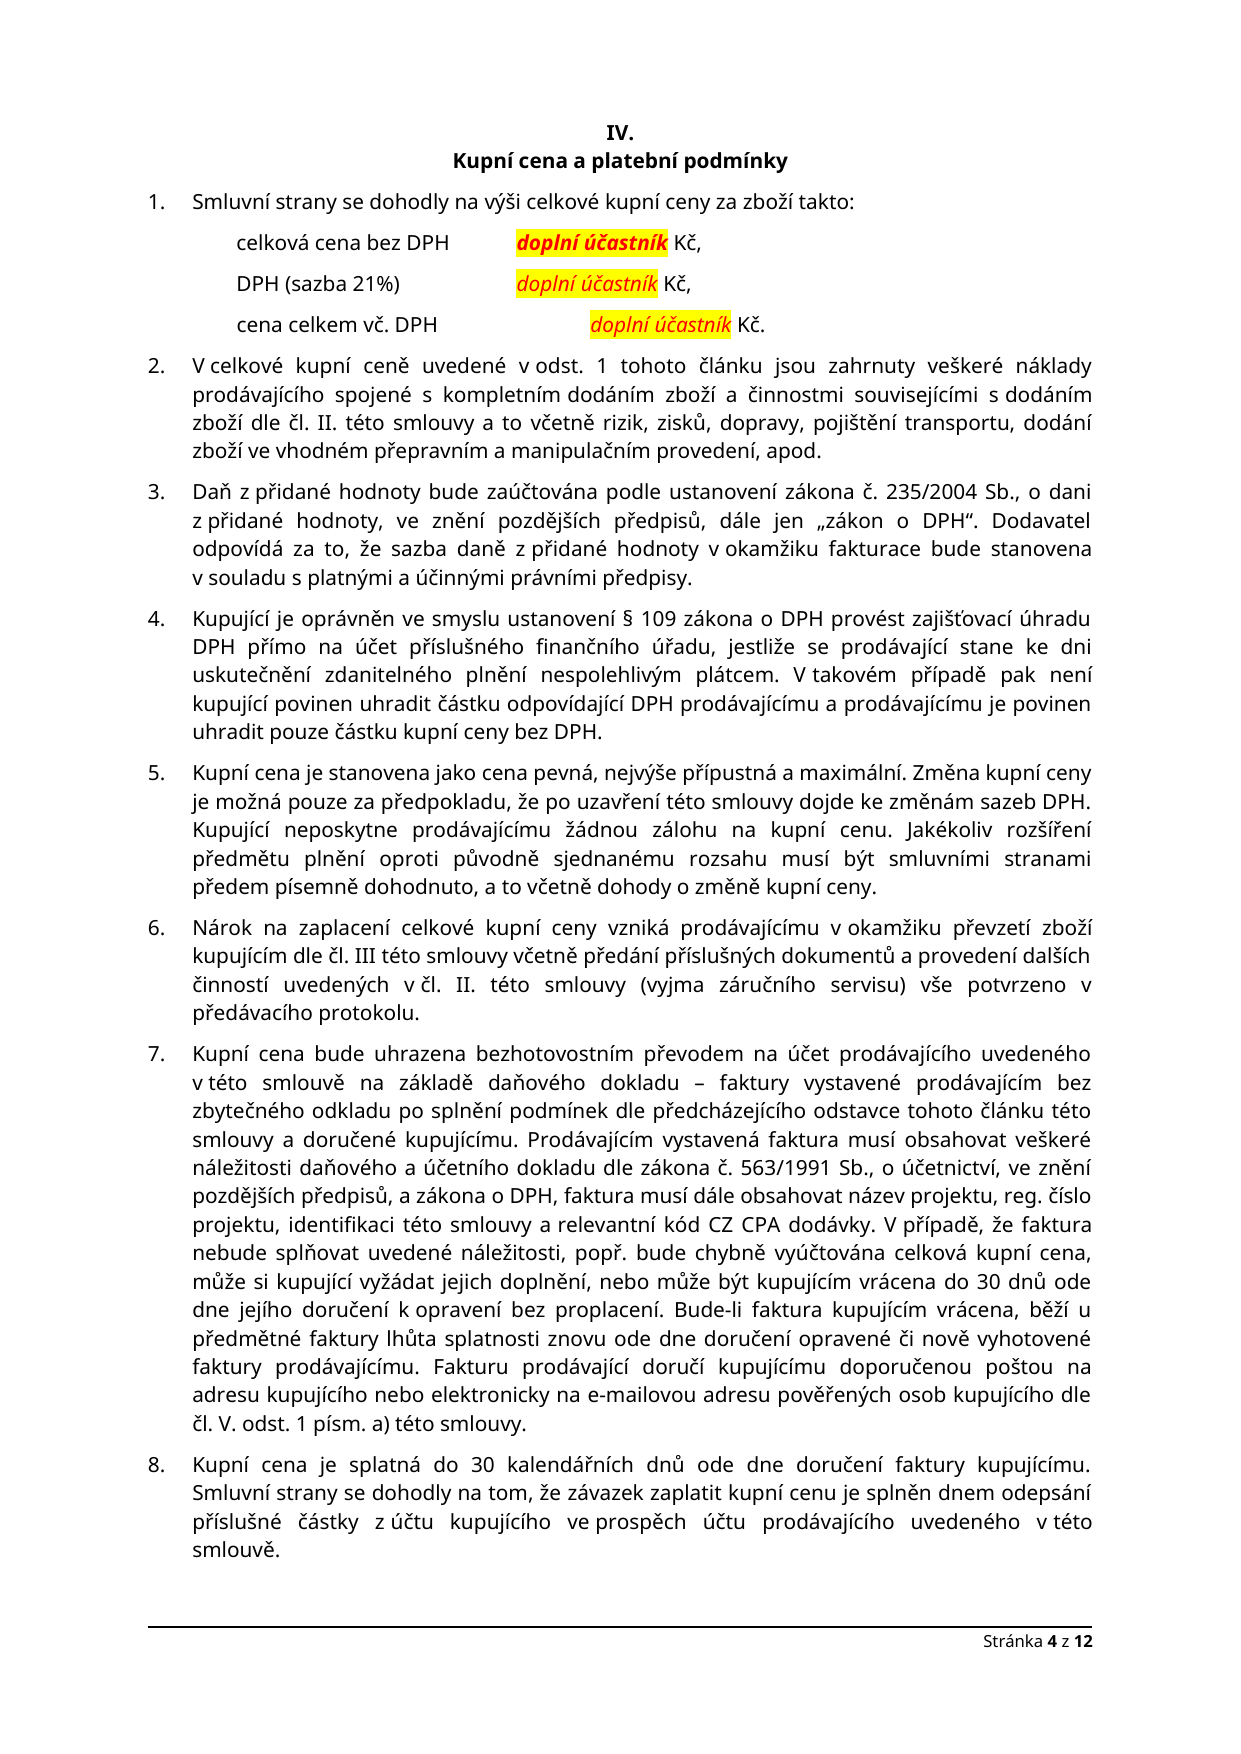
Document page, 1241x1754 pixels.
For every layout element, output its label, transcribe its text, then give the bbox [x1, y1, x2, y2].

list Kupní cena bude uhrazena bezhotovostním převodem na účet prodávajícího uvedeného v této smlouvě na základě daňového dokladu – faktury vystavené prodávajícím bez zbytečného odkladu po splnění podmínek dle předcházejícího odstavce tohoto článku této smlouvy a doručené kupujícímu. Prodávajícím vystavená faktura musí obsahovat veškeré náležitosti daňového a účetního dokladu dle zákona č. 563/1991 Sb., o účetnictví, ve znění pozdějších předpisů, a zákona o DPH, faktura musí dále obsahovat název projektu, reg. číslo projektu, identifikaci této smlouvy a relevantní kód CZ CPA dodávky. V případě, že faktura nebude splňovat uvedené náležitosti, popř. bude chybně vyúčtována celková kupní cena, může si kupující vyžádat jejich doplnění, nebo může být kupujícím vrácena do 30 dnů ode dne jejího doručení k opravení bez proplacení. Bude-li faktura kupujícím vrácena, běží u předmětné faktury lhůta splatnosti znovu ode dne doručení opravené či nově vyhotovené faktury prodávajícímu. Fakturu prodávající doručí kupujícímu doporučenou poštou na adresu kupujícího nebo elektronicky na e-mailovou adresu pověřených osob kupujícího dle čl. V. odst. 1 písm. a) této smlouvy. [148, 1039, 1092, 1437]
list Kupní cena je stanovena jako cena pevná, nejvýše přípustná a maximální. Změna kupní ceny je možná pouze za předpokladu, že po uzavření této smlouvy dojde ke změnám sazeb DPH. Kupující neposkytne prodávajícímu žádnou zálohu na kupní cenu. Jakékoliv rozšíření předmětu plnění oproti původně sjednanému rozsahu musí být smluvními stranami předem písemně dohodnuto, a to včetně dohody o změně kupní ceny. [148, 758, 1092, 901]
list Daň z přidané hodnoty bude zaúčtována podle ustanovení zákona č. 235/2004 Sb., o dani z přidané hodnoty, ve znění pozdějších předpisů, dále jen „zákon o DPH“. Dodavatel odpovídá za to, že sazba daně z přidané hodnoty v okamžiku fakturace bude stanovena v souladu s platnými a účinnými právními předpisy. [148, 477, 1092, 591]
subtitle DPH (sazba 21%) doplní účastník Kč, [236, 269, 516, 298]
list Nárok na zaplacení celkové kupní ceny vzniká prodávajícímu v okamžiku převzetí zboží kupujícím dle čl. III této smlouvy včetně předání příslušných dokumentů a provedení dalších činností uvedených v čl. II. této smlouvy (vyjma záručního servisu) vše potvrzeno v předávacího protokolu. [148, 913, 1092, 1027]
list V celkové kupní ceně uvedené v odst. 1 tohoto článku jsou zahrnuty veškeré náklady prodávajícího spojené s kompletním dodáním zboží a činnostmi souvisejícími s dodáním zboží dle čl. II. této smlouvy a to včetně rizik, zisků, dopravy, pojištění transportu, dodání zboží ve vhodném přepravním a manipulačním provedení, apod. [148, 351, 1092, 465]
subtitle cena celkem vč. DPH doplní účastník Kč. [236, 310, 590, 339]
subtitle cena celkem vč. DPH doplní účastník Kč. [731, 310, 1092, 339]
list Kupující je oprávněn ve smyslu ustanovení § 109 zákona o DPH provést zajišťovací úhradu DPH přímo na účet příslušného finančního úřadu, jestliže se prodávající stane ke dni uskutečnění zdanitelného plnění nespolehlivým plátcem. V takovém případě pak není kupující povinen uhradit částku odpovídající DPH prodávajícímu a prodávajícímu je povinen uhradit pouze částku kupní ceny bez DPH. [148, 604, 1092, 746]
list Kupní cena je splatná do 30 kalendářních dnů ode dne doručení faktury kupujícímu. Smluvní strany se dohodly na tom, že závazek zaplatit kupní cenu je splněn dnem odepsání příslušné částky z účtu kupujícího ve prospěch účtu prodávajícího uvedeného v této smlouvě. [148, 1450, 1092, 1564]
subtitle DPH (sazba 21%) doplní účastník Kč, [658, 269, 1092, 298]
text Kupní cena a platební podmínky [148, 147, 1092, 175]
list Smluvní strany se dohodly na výši celkové kupní ceny za zboží takto: [148, 187, 1092, 216]
subtitle celková cena bez DPH doplní účastník Kč, [236, 228, 1092, 257]
text IV. [148, 118, 1092, 147]
